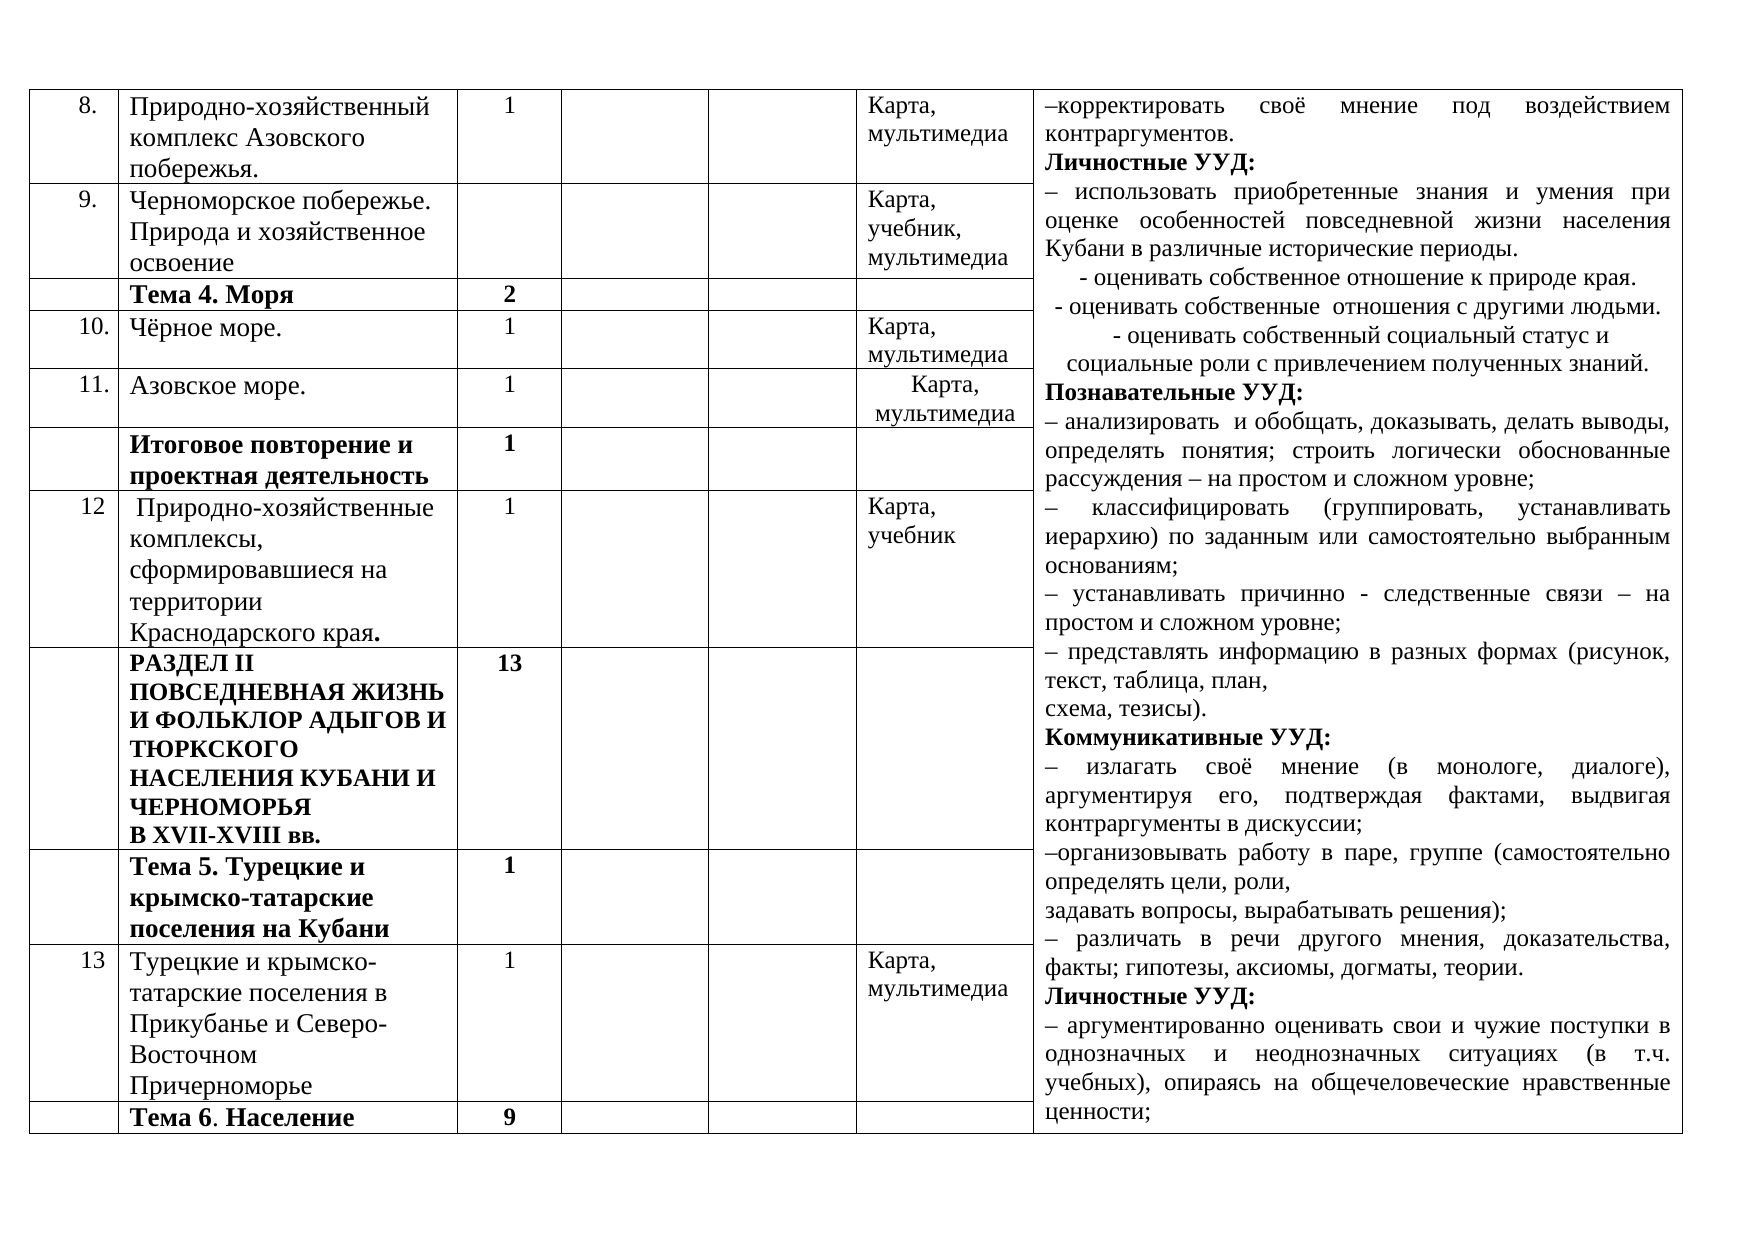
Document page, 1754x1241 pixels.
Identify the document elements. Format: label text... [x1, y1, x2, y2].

table_cell [562, 491, 708, 647]
table_cell 1 [458, 850, 561, 944]
table_cell [709, 945, 856, 1101]
table_cell 12 [30, 491, 118, 647]
table_cell Карта, мультимедиа [857, 369, 1033, 427]
table_cell Чёрное море. [119, 311, 457, 368]
table_cell [30, 311, 118, 368]
table_cell [857, 428, 1033, 490]
table_cell [562, 428, 708, 490]
table_cell Итоговое повторение и проектная деятельность [119, 428, 457, 490]
table_cell [857, 648, 1033, 849]
table_cell [30, 90, 118, 183]
table_cell [709, 648, 856, 849]
table_cell Турецкие и крымско-татарские поселения в Прикубанье и Северо-Восточном Причерноморье [119, 945, 457, 1101]
table_cell [857, 1102, 1033, 1133]
table_cell [458, 184, 561, 278]
table_cell [562, 279, 708, 310]
table_cell Карта, учебник, мультимедиа [857, 184, 1033, 278]
table_cell 1 [458, 491, 561, 647]
table_cell [562, 945, 708, 1101]
table_cell [562, 311, 708, 368]
table_cell 9 [458, 1102, 561, 1133]
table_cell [119, 1102, 457, 1133]
table_cell [30, 648, 118, 849]
table_cell [30, 428, 118, 490]
table_cell Тема 5. Турецкие и крымско-татарские поселения на Кубани [119, 850, 457, 944]
table_cell [709, 491, 856, 647]
table_cell Карта, мультимедиа [857, 90, 1033, 183]
table_cell Природно-хозяйственные комплексы, сформировавшиеся на территории Краснодарского края. [119, 491, 457, 647]
table_cell [857, 279, 1033, 310]
table_cell [709, 428, 856, 490]
table_cell [562, 850, 708, 944]
table_cell Черноморское побережье. Природа и хозяйственное освоение [119, 184, 457, 278]
table_cell Азовское море. [119, 369, 457, 427]
table_cell Тема 4. Моря [119, 279, 457, 310]
table_cell Карта, мультимедиа [857, 945, 1033, 1101]
table_cell Карта, мультимедиа [857, 311, 1033, 368]
table_cell [562, 369, 708, 427]
table_cell [709, 90, 856, 183]
table_cell [30, 850, 118, 944]
table_cell [562, 1102, 708, 1133]
table_cell [709, 184, 856, 278]
table_cell [709, 369, 856, 427]
table_cell [562, 648, 708, 849]
table_cell [562, 90, 708, 183]
table_cell 2 [458, 279, 561, 310]
table_cell [30, 369, 118, 427]
table_cell 1 [458, 90, 561, 183]
table_cell 1 [458, 428, 561, 490]
table_cell РАЗДЕЛ II ПОВСЕДНЕВНАЯ ЖИЗНЬ И ФОЛЬКЛОР АДЫГОВ И ТЮРКСКОГО НАСЕЛЕНИЯ КУБАНИ И ЧЕРНОМОРЬЯ В XVII-XVIII вв. [119, 648, 457, 849]
table_cell [562, 184, 708, 278]
table_cell 1 [458, 945, 561, 1101]
table_cell 1 [458, 311, 561, 368]
table_cell [30, 279, 118, 310]
table_cell [709, 1102, 856, 1133]
table_cell [857, 850, 1033, 944]
table_cell [30, 184, 118, 278]
table_cell [30, 1102, 118, 1133]
table_cell Природно-хозяйственный комплекс Азовского побережья. [119, 90, 457, 183]
table_cell [709, 850, 856, 944]
table_cell [709, 279, 856, 310]
table_cell 13 [458, 648, 561, 849]
table_cell [709, 311, 856, 368]
table_cell 1 [458, 369, 561, 427]
table_cell 13 [30, 945, 118, 1101]
table_cell Карта, учебник [857, 491, 1033, 647]
